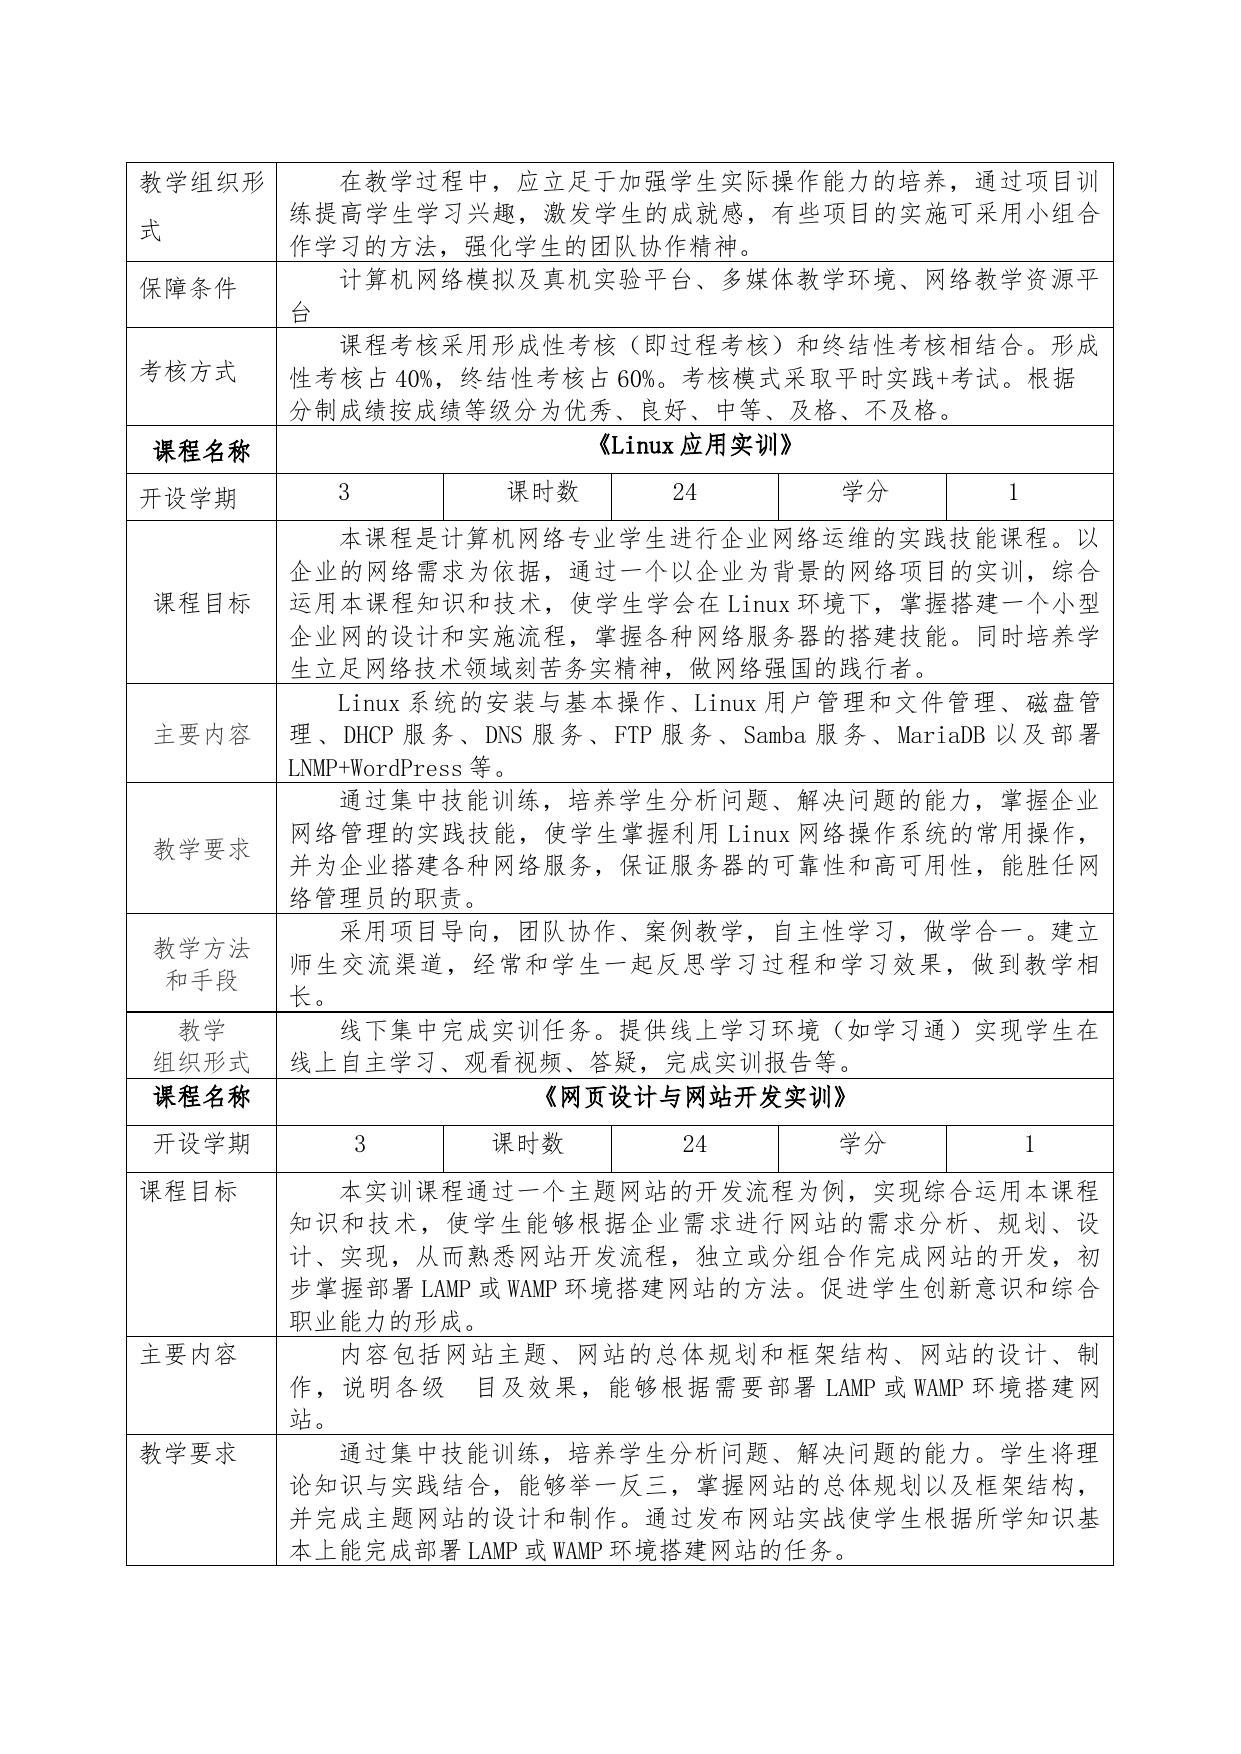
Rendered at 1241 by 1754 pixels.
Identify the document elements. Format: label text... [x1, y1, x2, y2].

table_cell 开设学期 [127, 1126, 276, 1172]
table_cell 考核方式 [127, 328, 276, 425]
table_cell 计算机网络模拟及真机实验平台、多媒体教学环境、网络教学资源平台 [277, 262, 1113, 327]
table_cell 课程名称 [127, 426, 276, 472]
table_cell 《Linux应用实训》 [277, 426, 1113, 472]
table_cell 学分 [779, 474, 946, 520]
table_cell 1 [947, 1126, 1113, 1172]
table_cell 通过集中技能训练，培养学生分析问题、解决问题的能力。学生将理论知识与实践结合，能够举一反三，掌握网站的总体规划以及框架结构，并完成主题网站的设计和制作。通过发布网站实战使学生根据所学知识基本上能完成部署LAMP或WAMP环境搭建网站的任务。 [277, 1435, 1113, 1565]
table_cell 线下集中完成实训任务。提供线上学习环境（如学习通）实现学生在线上自主学习、观看视频、答疑，完成实训报告等。 [277, 1013, 1113, 1077]
table_cell 主要内容 [127, 1337, 276, 1434]
table_cell 通过集中技能训练，培养学生分析问题、解决问题的能力，掌握企业网络管理的实践技能，使学生掌握利用Linux网络操作系统的常用操作，并为企业搭建各种网络服务，保证服务器的可靠性和高可用性，能胜任网络管理员的职责。 [277, 783, 1113, 913]
table_cell 开设学期 [127, 474, 276, 520]
table_cell 课程名称 [127, 1079, 276, 1125]
table_cell 在教学过程中，应立足于加强学生实际操作能力的培养，通过项目训练提高学生学习兴趣，激发学生的成就感，有些项目的实施可采用小组合作学习的方法，强化学生的团队协作精神。 [277, 163, 1113, 261]
table_cell 采用项目导向，团队协作、案例教学，自主性学习，做学合一。建立师生交流渠道，经常和学生一起反思学习过程和学习效果，做到教学相长。 [277, 914, 1113, 1011]
table_cell 学分 [779, 1126, 946, 1172]
table_cell 课程考核采用形成性考核（即过程考核）和终结性考核相结合。形成性考核占40%，终结性考核占60%。考核模式采取平时实践+考试。根据百分制成绩按成绩等级分为优秀、良好、中等、及格、不及格。 [277, 328, 1113, 425]
table_cell 主要内容 [127, 684, 276, 782]
table_cell 3 [277, 1126, 443, 1172]
table_cell 教学要求 [127, 783, 276, 913]
table_cell 教学 组织形式 [127, 1013, 276, 1077]
table_cell 1 [947, 474, 1113, 520]
table_cell 保障条件 [127, 262, 276, 327]
table_cell 《网页设计与网站开发实训》 [277, 1079, 1113, 1125]
table_cell 课程目标 [127, 1173, 276, 1336]
table_cell 3 [277, 474, 443, 520]
table_cell 课时数 [444, 1126, 611, 1172]
table_cell 内容包括网站主题、网站的总体规划和框架结构、网站的设计、制作，说明各级栏目及效果，能够根据需要部署LAMP或WAMP环境搭建网站。 [277, 1337, 1113, 1434]
table_cell 教学要求 [127, 1435, 276, 1565]
table_cell 24 [612, 1126, 778, 1172]
table_cell 24 [612, 474, 778, 520]
table_cell 课时数 [444, 474, 611, 520]
table_cell Linux系统的安装与基本操作、Linux用户管理和文件管理、磁盘管理、DHCP服务、DNS服务、FTP服务、Samba服务、MariaDB以及部署LNMP+WordPress等。 [277, 684, 1113, 782]
table_cell 本课程是计算机网络专业学生进行企业网络运维的实践技能课程。以企业的网络需求为依据，通过一个以企业为背景的网络项目的实训，综合运用本课程知识和技术，使学生学会在Linux环境下，掌握搭建一个小型企业网的设计和实施流程，掌握各种网络服务器的搭建技能。同时培养学生立足网络技术领域刻苦务实精神，做网络强国的践行者。 [277, 521, 1113, 683]
table_cell 教学组织形式 [127, 163, 276, 261]
table_cell 本实训课程通过一个主题网站的开发流程为例，实现综合运用本课程知识和技术，使学生能够根据企业需求进行网站的需求分析、规划、设计、实现，从而熟悉网站开发流程，独立或分组合作完成网站的开发，初步掌握部署LAMP或WAMP环境搭建网站的方法。促进学生创新意识和综合职业能力的形成。 [277, 1173, 1113, 1336]
table_cell 教学方法 和手段 [127, 914, 276, 1011]
table_cell 课程目标 [127, 521, 276, 683]
